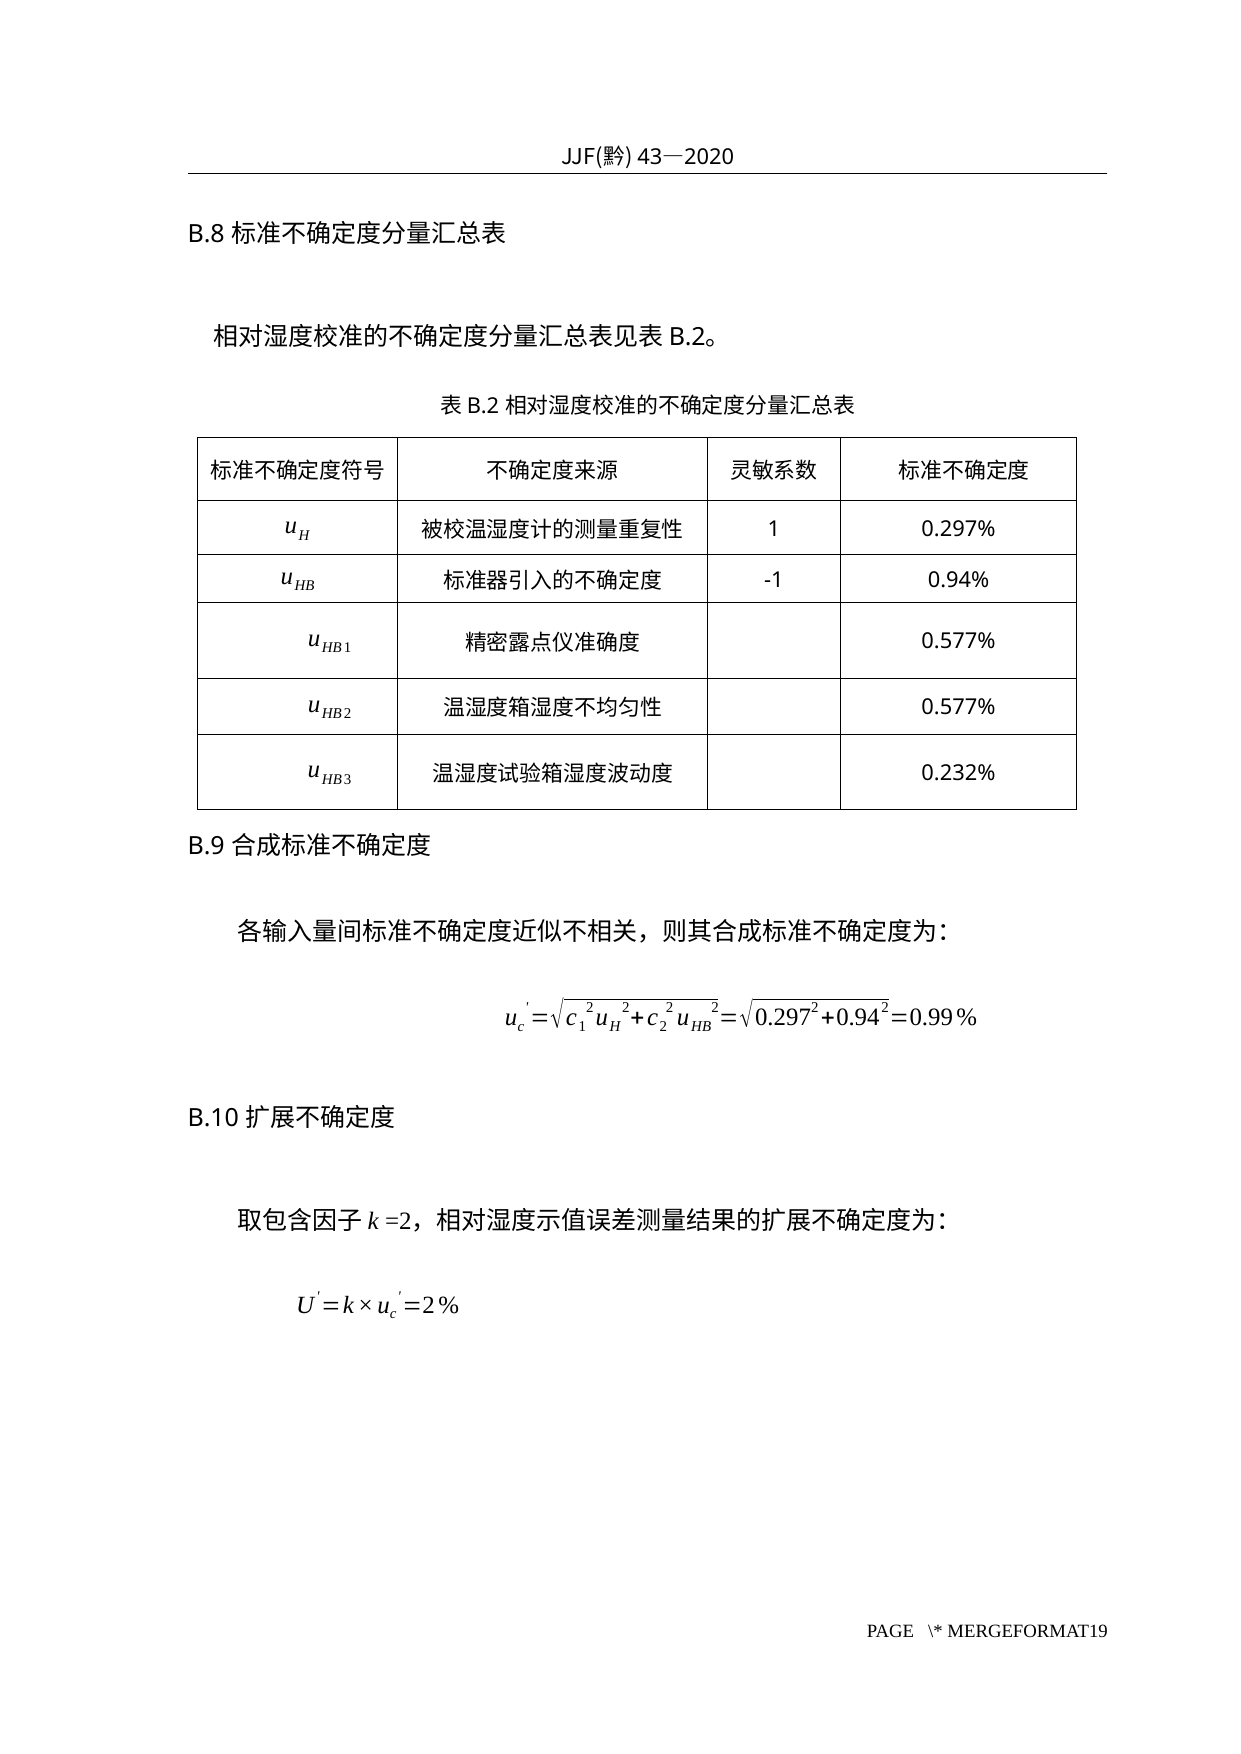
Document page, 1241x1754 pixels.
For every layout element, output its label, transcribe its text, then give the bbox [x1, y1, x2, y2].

table_header 灵敏系数 [708, 438, 840, 500]
table_cell [198, 679, 397, 733]
text 各输入量间标准不确定度近似不相关，则其合成标准不确定度为： [187, 896, 1107, 964]
table_cell [198, 603, 397, 677]
table_cell [708, 679, 840, 733]
table_cell 0.577% [841, 679, 1076, 733]
table_cell 0.297% [841, 501, 1076, 554]
table_cell [198, 735, 397, 809]
text B.10 扩展不确定度 [187, 1081, 1107, 1149]
table_cell 温湿度试验箱湿度波动度 [398, 735, 707, 809]
text 表B.2 相对湿度校准的不确定度分量汇总表 [187, 387, 1107, 421]
table_cell [708, 735, 840, 809]
table_cell 0.232% [841, 735, 1076, 809]
table_cell 精密露点仪准确度 [398, 603, 707, 677]
table_cell 1 [708, 501, 840, 554]
table_header 标准不确定度 [841, 438, 1076, 500]
table_cell 标准器引入的不确定度 [398, 555, 707, 602]
table_cell [198, 555, 397, 602]
table_cell -1 [708, 555, 840, 602]
table_cell 0.577% [841, 603, 1076, 677]
table_header 不确定度来源 [398, 438, 707, 500]
table_cell [198, 501, 397, 554]
text B.8 标准不确定度分量汇总表 [187, 198, 1107, 266]
table_cell [708, 603, 840, 677]
text 取包含因子k =2，相对湿度示值误差测量结果的扩展不确定度为： [187, 1184, 1107, 1252]
table_cell 被校温湿度计的测量重复性 [398, 501, 707, 554]
text 相对湿度校准的不确定度分量汇总表见表B.2。 [187, 301, 1107, 369]
table_cell 温湿度箱湿度不均匀性 [398, 679, 707, 733]
table_header 标准不确定度符号 [198, 438, 397, 500]
table_cell 0.94% [841, 555, 1076, 602]
text B.9 合成标准不确定度 [187, 810, 1107, 878]
